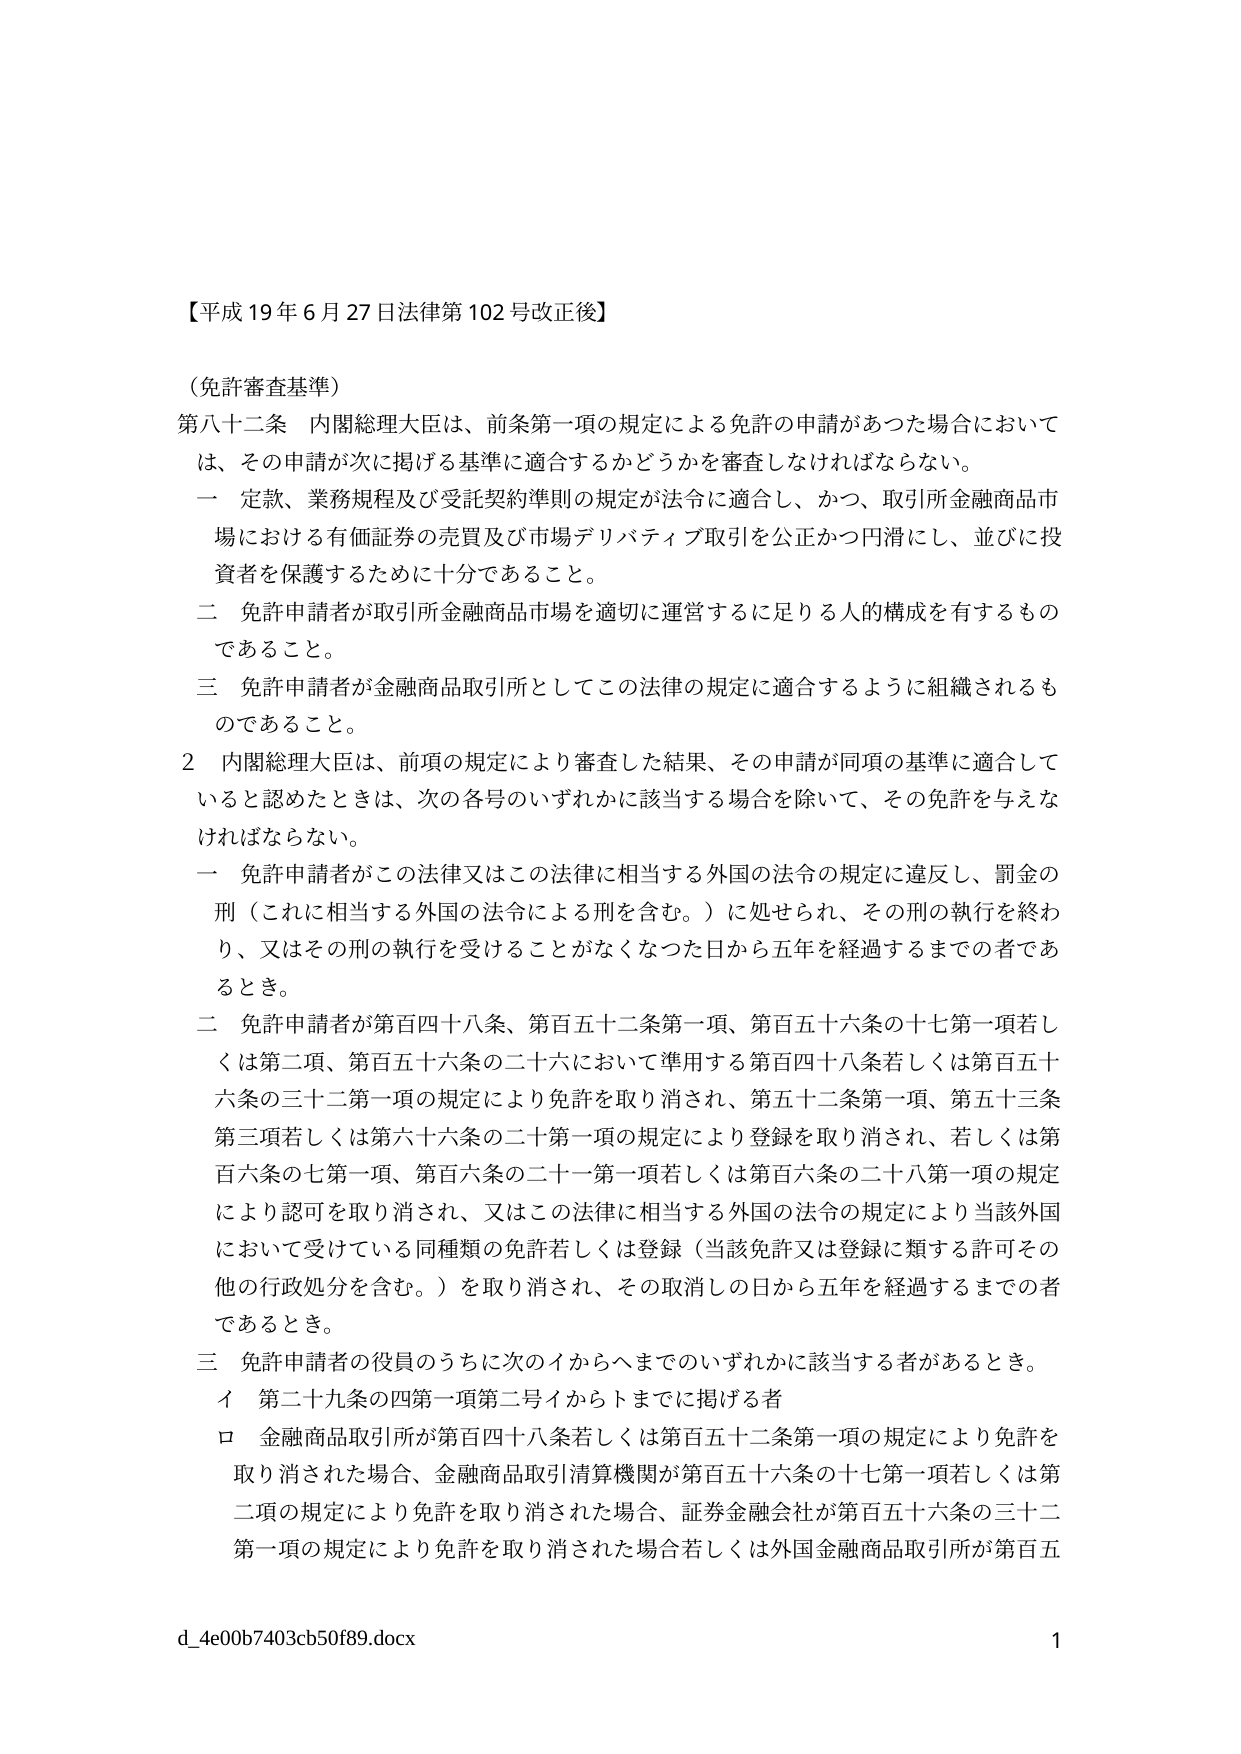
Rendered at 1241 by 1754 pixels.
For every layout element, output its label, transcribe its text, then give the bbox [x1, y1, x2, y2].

text 三 免許申請者の役員のうちに次のイからヘまでのいずれかに該当する者があるとき。 [196, 1342, 1063, 1379]
text 一 定款、業務規程及び受託契約準則の規定が法令に適合し、かつ、取引所金融商品市場における有価証券の売買及び市場デリバティブ取引を公正かつ円滑にし、並びに投資者を保護するために十分であること。 [196, 479, 1063, 592]
text 【平成19年6月27日法律第102号改正後】 [177, 292, 1063, 329]
text 第八十二条 内閣総理大臣は、前条第一項の規定による免許の申請があつた場合においては、その申請が次に掲げる基準に適合するかどうかを審査しなければならない。 [177, 404, 1063, 479]
text 一 免許申請者がこの法律又はこの法律に相当する外国の法令の規定に違反し、罰金の刑（これに相当する外国の法令による刑を含む。）に処せられ、その刑の執行を終わり、又はその刑の執行を受けることがなくなつた日から五年を経過するまでの者であるとき。 [196, 854, 1063, 1004]
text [215, 1417, 1063, 1567]
text （免許審査基準） [177, 367, 1063, 404]
text ２ 内閣総理大臣は、前項の規定により審査した結果、その申請が同項の基準に適合していると認めたときは、次の各号のいずれかに該当する場合を除いて、その免許を与えなければならない。 [177, 742, 1063, 854]
text 二 免許申請者が第百四十八条、第百五十二条第一項、第百五十六条の十七第一項若しくは第二項、第百五十六条の二十六において準用する第百四十八条若しくは第百五十六条の三十二第一項の規定により免許を取り消され、第五十二条第一項、第五十三条第三項若しくは第六十六条の二十第一項の規定により登録を取り消され、若しくは第百六条の七第一項、第百六条の二十一第一項若しくは第百六条の二十八第一項の規定により認可を取り消され、又はこの法律に相当する外国の法令の規定により当該外国において受けている同種類の免許若しくは登録（当該免許又は登録に類する許可その他の行政処分を含む。）を取り消され、その取消しの日から五年を経過するまでの者であるとき。 [196, 1004, 1063, 1342]
text 二 免許申請者が取引所金融商品市場を適切に運営するに足りる人的構成を有するものであること。 [196, 592, 1063, 667]
text イ 第二十九条の四第一項第二号イからトまでに掲げる者 [215, 1379, 1063, 1417]
text 三 免許申請者が金融商品取引所としてこの法律の規定に適合するように組織されるものであること。 [196, 667, 1063, 742]
